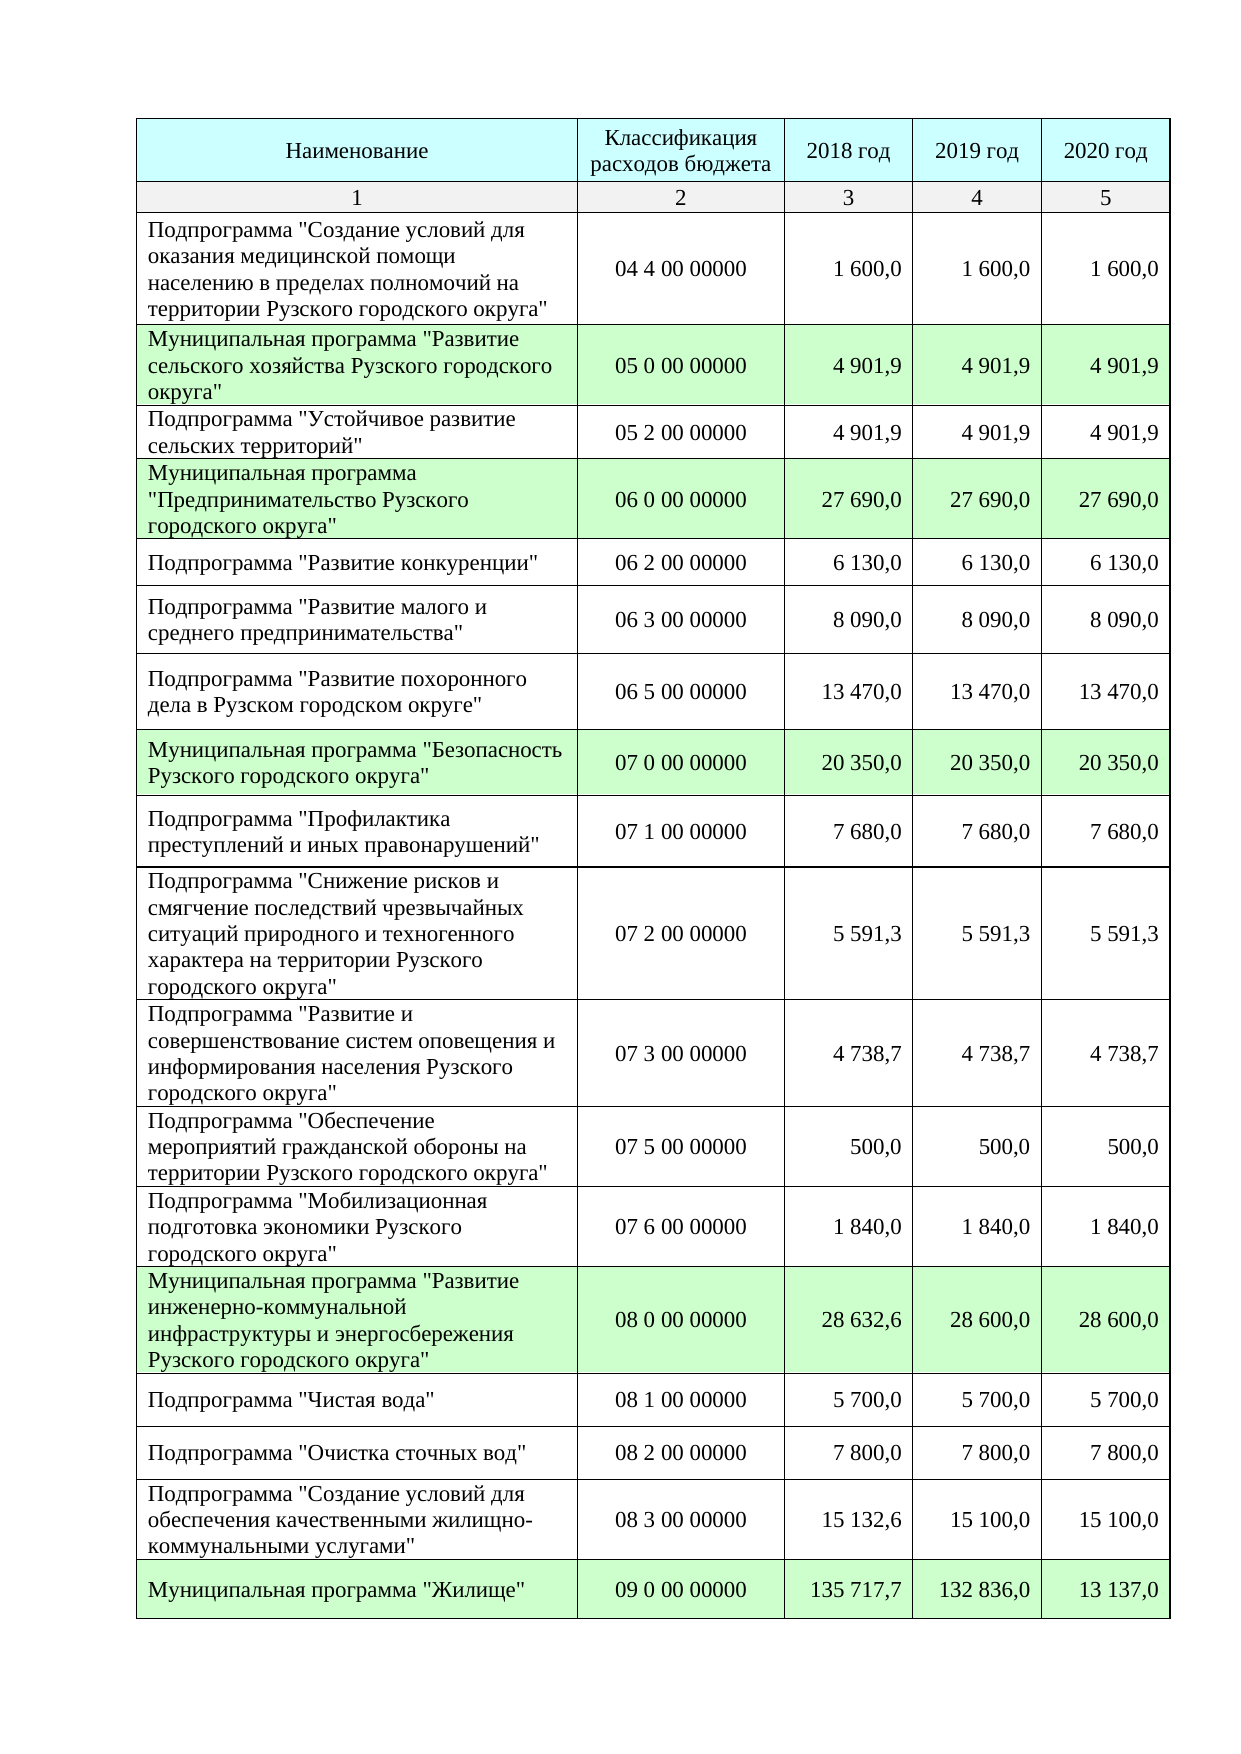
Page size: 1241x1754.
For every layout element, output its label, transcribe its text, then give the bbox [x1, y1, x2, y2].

table_cell 1 840,0 [1042, 1187, 1169, 1266]
table_cell 5 [1042, 182, 1169, 212]
table_cell 500,0 [913, 1107, 1041, 1186]
table_cell Муниципальная программа "Развитие инженерно-коммунальной инфраструктуры и энергосбережения Рузского городского округа" [137, 1267, 577, 1372]
table_cell 04 4 00 00000 [578, 213, 784, 324]
table_cell 5 591,3 [1042, 868, 1169, 999]
table_cell Муниципальная программа "Жилище" [137, 1560, 577, 1618]
table_cell 4 901,9 [1042, 406, 1169, 458]
table_cell 4 738,7 [1042, 1000, 1169, 1106]
table_cell 15 132,6 [785, 1480, 912, 1559]
table_cell 28 632,6 [785, 1267, 912, 1372]
table_cell Подпрограмма "Развитие похоронного дела в Рузском городском округе" [137, 654, 577, 729]
table_cell 4 901,9 [1042, 325, 1169, 404]
table_cell Муниципальная программа "Развитие сельского хозяйства Рузского городского округа" [137, 325, 577, 404]
table_cell Муниципальная программа "Предпринимательство Рузского городского округа" [137, 459, 577, 538]
table_cell 13 470,0 [913, 654, 1041, 729]
table_cell 20 350,0 [1042, 730, 1169, 794]
table_cell 06 0 00 00000 [578, 459, 784, 538]
table_cell 07 1 00 00000 [578, 796, 784, 866]
table_cell 4 [913, 182, 1041, 212]
table_cell 7 680,0 [1042, 796, 1169, 866]
table_cell Муниципальная программа "Безопасность Рузского городского округа" [137, 730, 577, 794]
table_cell 5 700,0 [913, 1374, 1041, 1426]
table_cell 13 137,0 [1042, 1560, 1169, 1618]
table_cell 1 600,0 [785, 213, 912, 324]
table_cell 8 090,0 [913, 586, 1041, 652]
table_cell 08 2 00 00000 [578, 1427, 784, 1479]
table_cell 2 [578, 182, 784, 212]
table_cell 7 680,0 [785, 796, 912, 866]
table_cell 5 700,0 [785, 1374, 912, 1426]
table_cell 05 2 00 00000 [578, 406, 784, 458]
table_header 2020 год [1042, 119, 1169, 181]
table_cell 06 2 00 00000 [578, 539, 784, 585]
table_cell Подпрограмма "Снижение рисков и смягчение последствий чрезвычайных ситуаций природного и техногенного характера на территории Рузского городского округа" [137, 868, 577, 999]
table_cell 132 836,0 [913, 1560, 1041, 1618]
table_cell 1 840,0 [785, 1187, 912, 1266]
table_header Классификация расходов бюджета [578, 119, 784, 181]
table_cell 4 901,9 [913, 325, 1041, 404]
table_cell 08 1 00 00000 [578, 1374, 784, 1426]
table_header 2018 год [785, 119, 912, 181]
table_cell 3 [785, 182, 912, 212]
table_cell 135 717,7 [785, 1560, 912, 1618]
table_cell 8 090,0 [785, 586, 912, 652]
table_cell 6 130,0 [785, 539, 912, 585]
table_cell 5 700,0 [1042, 1374, 1169, 1426]
table_cell 8 090,0 [1042, 586, 1169, 652]
table_cell 6 130,0 [913, 539, 1041, 585]
table_cell 500,0 [785, 1107, 912, 1186]
table_cell 7 800,0 [1042, 1427, 1169, 1479]
table_header Наименование [137, 119, 577, 181]
table_cell 1 840,0 [913, 1187, 1041, 1266]
table_cell 07 2 00 00000 [578, 868, 784, 999]
table_cell Подпрограмма "Развитие малого и среднего предпринимательства" [137, 586, 577, 652]
table_cell Подпрограмма "Создание условий для обеспечения качественными жилищно-коммунальными услугами" [137, 1480, 577, 1559]
table_cell 20 350,0 [913, 730, 1041, 794]
table_cell 13 470,0 [1042, 654, 1169, 729]
table_cell Подпрограмма "Мобилизационная подготовка экономики Рузского городского округа" [137, 1187, 577, 1266]
table_header 2019 год [913, 119, 1041, 181]
table_cell 4 901,9 [785, 406, 912, 458]
table_cell 4 738,7 [913, 1000, 1041, 1106]
table_cell Подпрограмма "Создание условий для оказания медицинской помощи населению в пределах полномочий на территории Рузского городского округа" [137, 213, 577, 324]
table_cell 07 3 00 00000 [578, 1000, 784, 1106]
table_cell 07 0 00 00000 [578, 730, 784, 794]
table_cell 500,0 [1042, 1107, 1169, 1186]
table_cell 4 901,9 [785, 325, 912, 404]
table_cell 5 591,3 [785, 868, 912, 999]
table_cell 4 738,7 [785, 1000, 912, 1106]
table_cell 08 3 00 00000 [578, 1480, 784, 1559]
table_cell 4 901,9 [913, 406, 1041, 458]
table_cell 27 690,0 [785, 459, 912, 538]
table_cell 13 470,0 [785, 654, 912, 729]
table_cell 15 100,0 [913, 1480, 1041, 1559]
table_cell Подпрограмма "Развитие конкуренции" [137, 539, 577, 585]
table_cell 15 100,0 [1042, 1480, 1169, 1559]
table_cell 7 680,0 [913, 796, 1041, 866]
table_cell 08 0 00 00000 [578, 1267, 784, 1372]
table_cell 1 600,0 [913, 213, 1041, 324]
table_cell Подпрограмма "Профилактика преступлений и иных правонарушений" [137, 796, 577, 866]
table_cell 05 0 00 00000 [578, 325, 784, 404]
table_cell Подпрограмма "Очистка сточных вод" [137, 1427, 577, 1479]
table_cell Подпрограмма "Обеспечение мероприятий гражданской обороны на территории Рузского городского округа" [137, 1107, 577, 1186]
table_cell 06 5 00 00000 [578, 654, 784, 729]
table_cell 07 6 00 00000 [578, 1187, 784, 1266]
table_cell 6 130,0 [1042, 539, 1169, 585]
table_cell 7 800,0 [913, 1427, 1041, 1479]
table_cell 7 800,0 [785, 1427, 912, 1479]
table_cell 28 600,0 [1042, 1267, 1169, 1372]
table_cell Подпрограмма "Чистая вода" [137, 1374, 577, 1426]
table_cell 06 3 00 00000 [578, 586, 784, 652]
table_cell 5 591,3 [913, 868, 1041, 999]
table_cell 09 0 00 00000 [578, 1560, 784, 1618]
table_cell Подпрограмма "Развитие и совершенствование систем оповещения и информирования населения Рузского городского округа" [137, 1000, 577, 1106]
table_cell 07 5 00 00000 [578, 1107, 784, 1186]
table_cell 1 [137, 182, 577, 212]
table_cell 28 600,0 [913, 1267, 1041, 1372]
table_cell 27 690,0 [913, 459, 1041, 538]
table_cell Подпрограмма "Устойчивое развитие сельских территорий" [137, 406, 577, 458]
table_cell 1 600,0 [1042, 213, 1169, 324]
table_cell 27 690,0 [1042, 459, 1169, 538]
table_cell 20 350,0 [785, 730, 912, 794]
